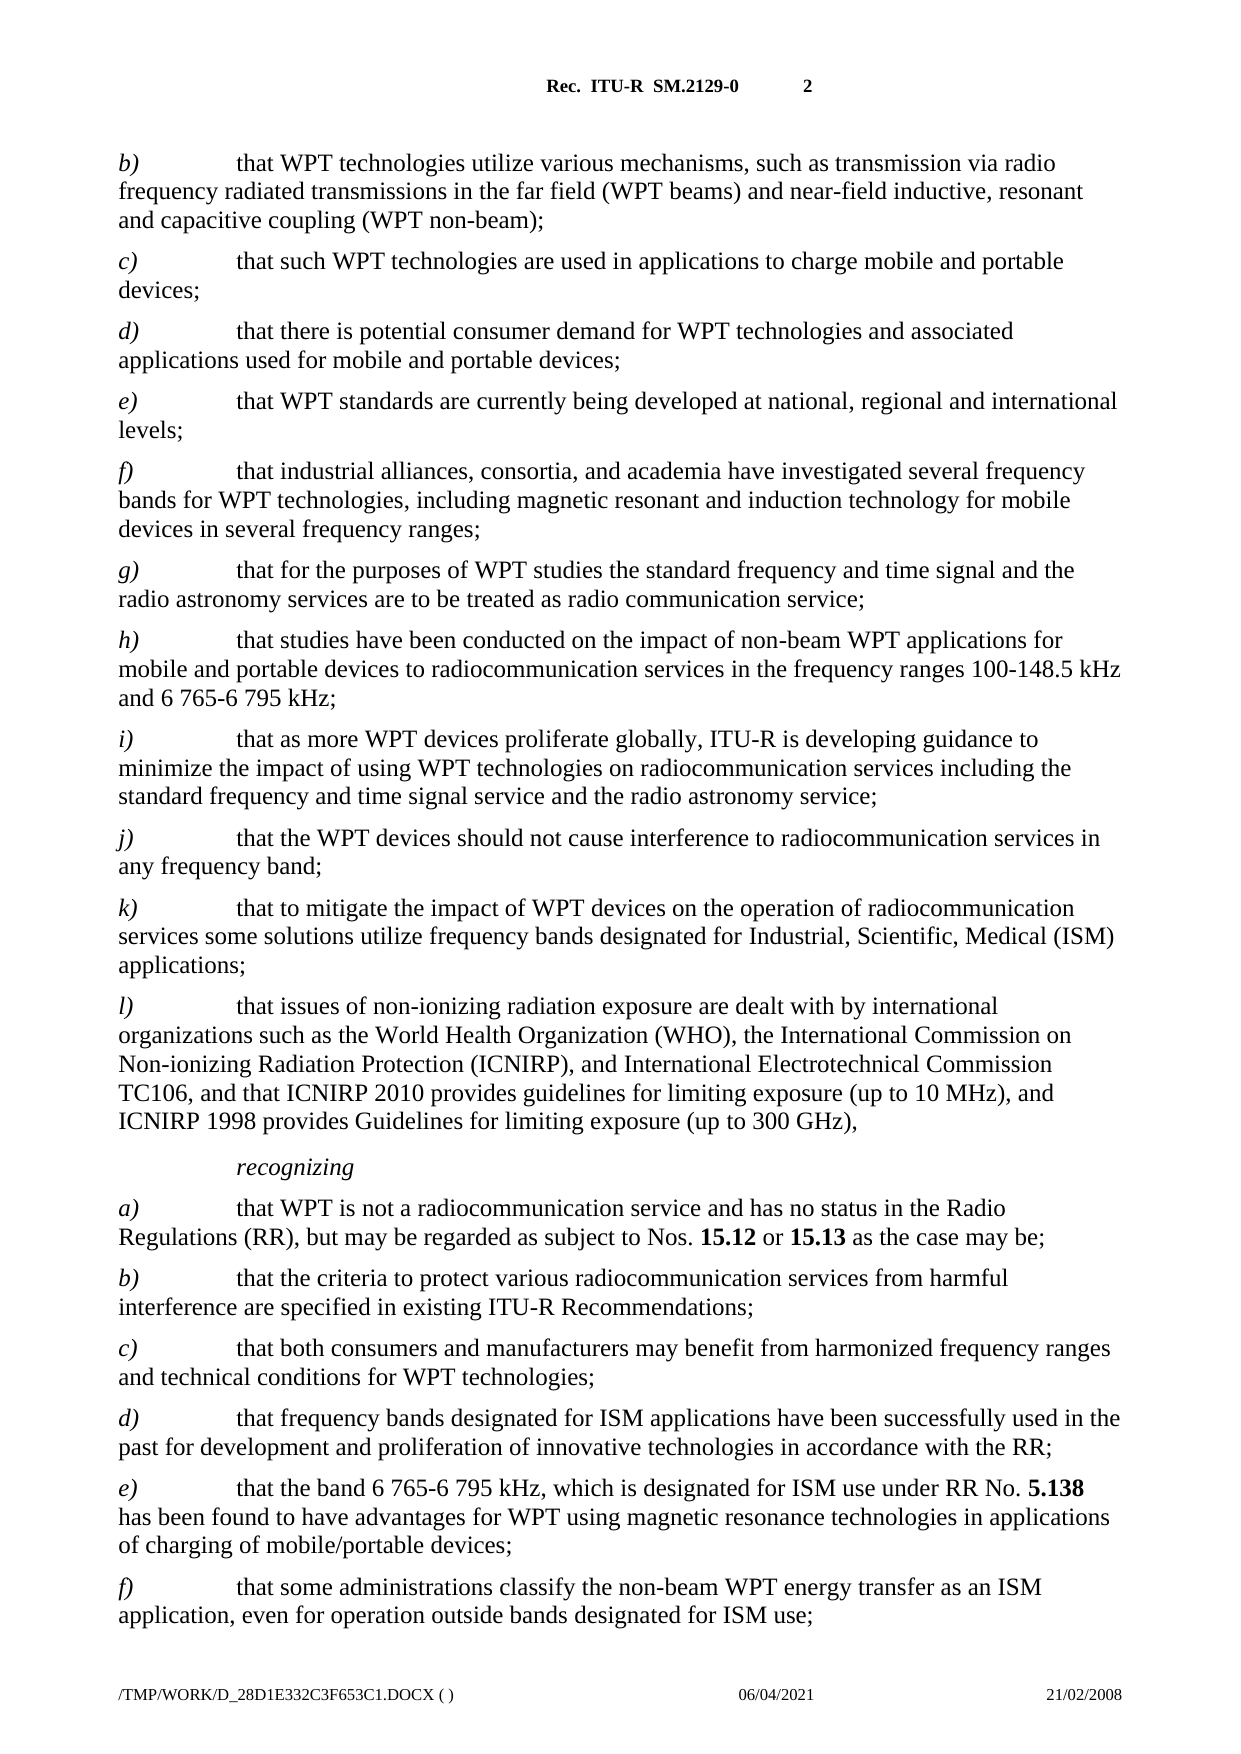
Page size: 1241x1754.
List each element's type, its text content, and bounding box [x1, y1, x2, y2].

text e) that WPT standards are currently being developed at national, regional and international levels; [118, 386, 1122, 444]
text b) that the criteria to protect various radiocommunication services from harmful interference are specified in existing ITU-R Recommendations; [118, 1263, 1122, 1321]
text j) that the WPT devices should not cause interference to radiocommunication services in any frequency band; [118, 823, 1122, 880]
text a) that WPT is not a radiocommunication service and has no status in the Radio Regulations (RR), but may be regarded as subject to Nos. 15.12 or 15.13 as the case may be; [118, 1193, 1122, 1251]
text f) that industrial alliances, consortia, and academia have investigated several frequency bands for WPT technologies, including magnetic resonant and induction technology for mobile devices in several frequency ranges; [118, 456, 1122, 543]
text c) that such WPT technologies are used in applications to charge mobile and portable devices; [118, 246, 1122, 304]
text d) that there is potential consumer demand for WPT technologies and associated applications used for mobile and portable devices; [118, 316, 1122, 374]
text b) that WPT technologies utilize various mechanisms, such as transmission via radio frequency radiated transmissions in the far field (WPT beams) and near-field inductive, resonant and capacitive coupling (WPT non-beam); [118, 148, 1122, 234]
text i) that as more WPT devices proliferate globally, ITU-R is developing guidance to minimize the impact of using WPT technologies on radiocommunication services including the standard frequency and time signal service and the radio astronomy service; [118, 724, 1122, 810]
text l) that issues of non-ionizing radiation exposure are dealt with by international organizations such as the World Health Organization (WHO), the International Commission on Non-ionizing Radiation Protection (ICNIRP), and International Electrotechnical Commission TC106, and that ICNIRP 2010 provides guidelines for limiting exposure (up to 10 MHz), and ICNIRP 1998 provides Guidelines for limiting exposure (up to 300 GHz), [118, 991, 1122, 1135]
text k) that to mitigate the impact of WPT devices on the operation of radiocommunication services some solutions utilize frequency bands designated for Industrial, Scientific, Medical (ISM) applications; [118, 893, 1122, 979]
text c) that both consumers and manufacturers may benefit from harmonized frequency ranges and technical conditions for WPT technologies; [118, 1333, 1122, 1391]
text e) that the band 6 765-6 795 kHz, which is designated for ISM use under RR No. 5.138 has been found to have advantages for WPT using magnetic resonance technologies in applications of charging of mobile/portable devices; [118, 1473, 1122, 1559]
text h) that studies have been conducted on the impact of non-beam WPT applications for mobile and portable devices to radiocommunication services in the frequency ranges 100-148.5 kHz and 6 765-6 795 kHz; [118, 625, 1122, 711]
text f) that some administrations classify the non-beam WPT energy transfer as an ISM application, even for operation outside bands designated for ISM use; [118, 1572, 1122, 1629]
text g) that for the purposes of WPT studies the standard frequency and time signal and the radio astronomy services are to be treated as radio communication service; [118, 555, 1122, 613]
text d) that frequency bands designated for ISM applications have been successfully used in the past for development and proliferation of innovative technologies in accordance with the RR; [118, 1403, 1122, 1461]
text recognizing [236, 1152, 1122, 1181]
